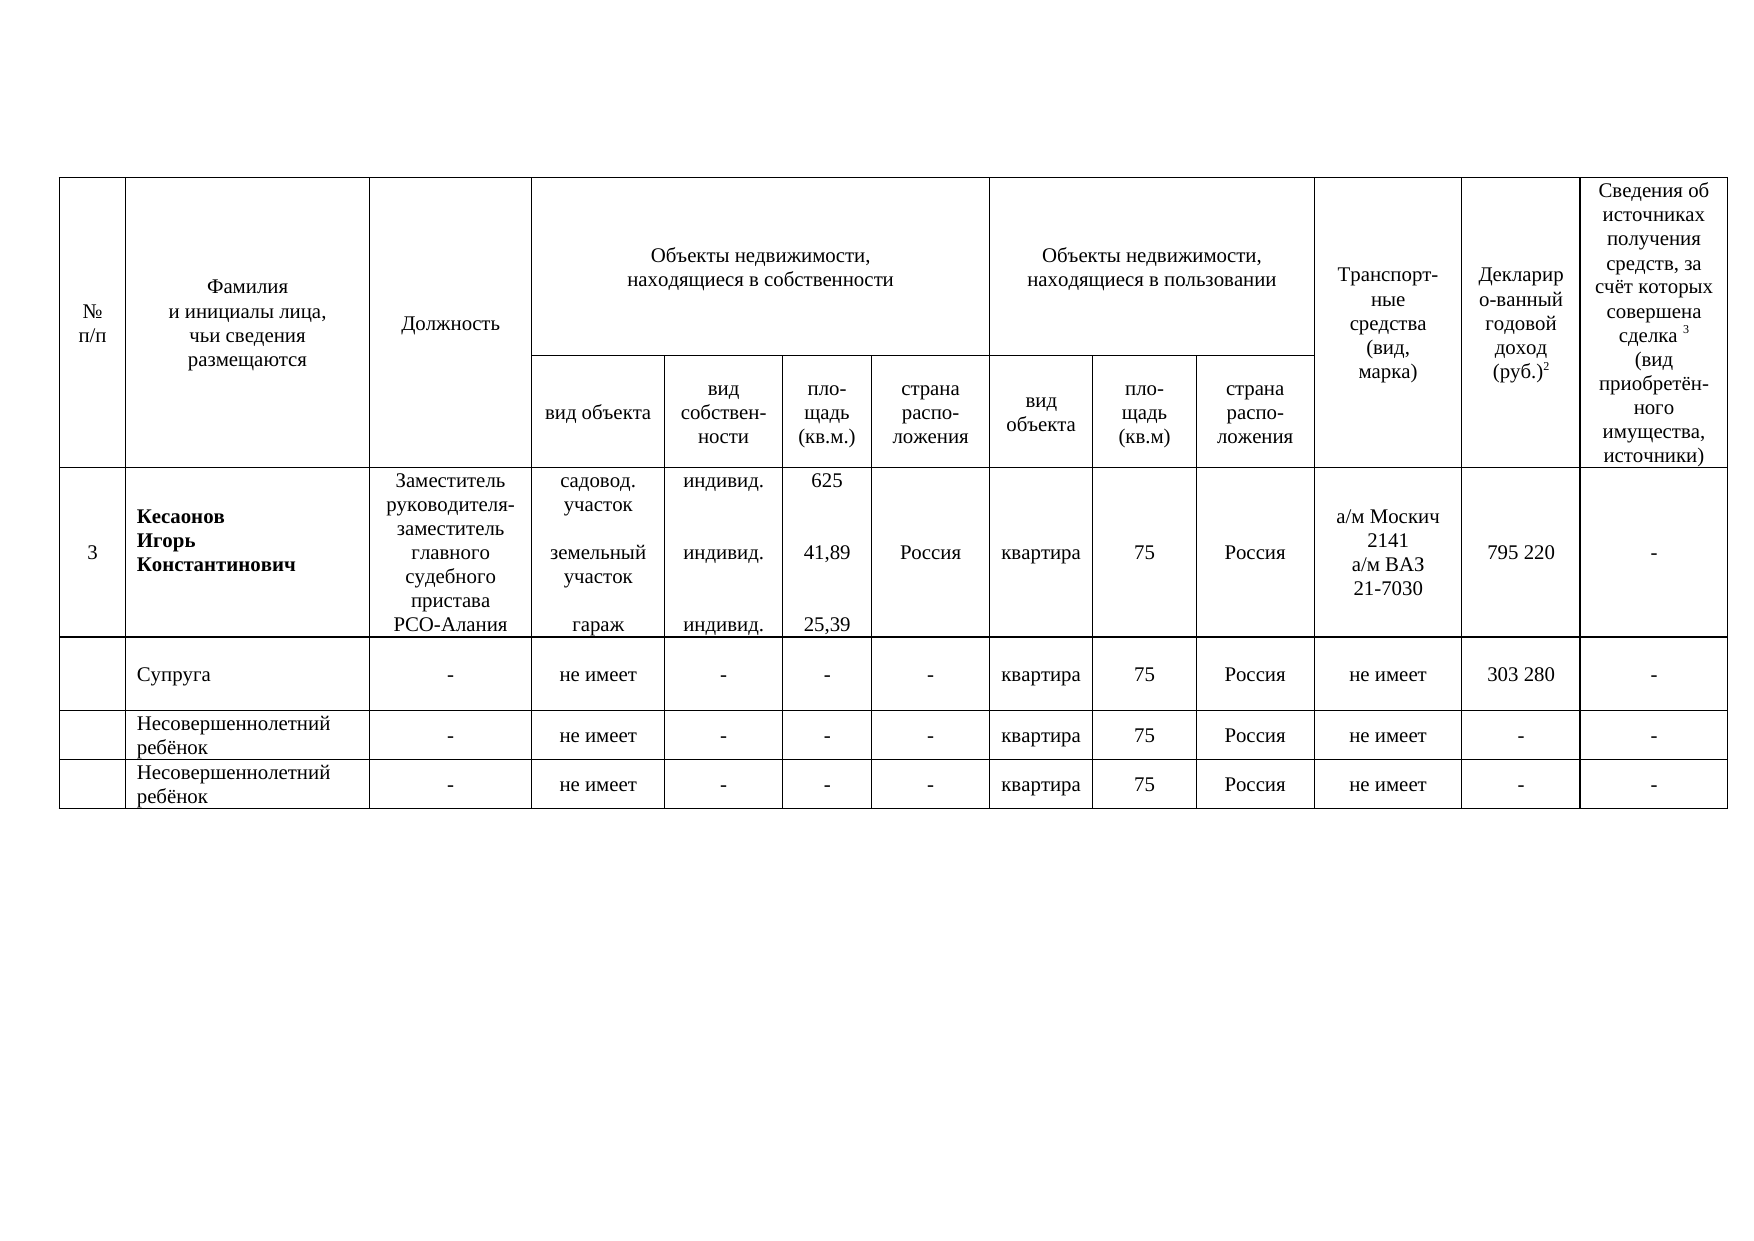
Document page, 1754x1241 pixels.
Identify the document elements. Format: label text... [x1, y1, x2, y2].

table_cell пло- щадь (кв.м.) [783, 356, 871, 467]
table_cell - [872, 711, 989, 759]
table_cell - [1462, 760, 1579, 808]
table_cell вид объекта [990, 356, 1092, 467]
table_header Деклариро-ванный годовой доход (руб.)2 [1462, 178, 1579, 467]
table_cell Россия [1197, 638, 1314, 710]
table_cell а/м Москич 2141 а/м ВАЗ 21-7030 [1315, 468, 1461, 636]
table_cell - [1462, 711, 1579, 759]
table_cell не имеет [532, 638, 664, 710]
table_header Сведения об источниках получения средств, за счёт которых совершена сделка 3 (вид приобретён-ного имущества, источники) [1581, 178, 1727, 467]
table_cell - [370, 760, 531, 808]
table_cell Россия [872, 468, 989, 636]
table_cell Супруга [126, 638, 369, 710]
table_cell индивид. индивид. индивид. [665, 468, 782, 636]
table_cell - [1581, 711, 1727, 759]
table_cell не имеет [1315, 638, 1461, 710]
table_cell 3 [60, 468, 125, 636]
table_cell Заместитель руководителя- заместитель главного судебного пристава РСО-Алания [370, 468, 531, 636]
table_cell пло-щадь (кв.м) [1093, 356, 1196, 467]
table_cell Несовершеннолетний ребёнок [126, 760, 369, 808]
table_cell квартира [990, 711, 1092, 759]
table_cell Россия [1197, 760, 1314, 808]
table_cell - [783, 760, 871, 808]
table_cell - [370, 711, 531, 759]
table_cell Россия [1197, 468, 1314, 636]
table_cell квартира [990, 468, 1092, 636]
table_cell Кесаонов Игорь Константинович [126, 468, 369, 636]
table_cell - [370, 638, 531, 710]
table_cell не имеет [1315, 711, 1461, 759]
table_cell садовод. участок земельный участок гараж [532, 468, 664, 636]
table_cell вид объекта [532, 356, 664, 467]
table_cell [60, 711, 125, 759]
table_cell - [665, 711, 782, 759]
table_cell - [665, 638, 782, 710]
table_cell - [1581, 638, 1727, 710]
table_cell [60, 638, 125, 710]
table_cell не имеет [532, 760, 664, 808]
table_cell 75 [1093, 711, 1196, 759]
table_header Должность [370, 178, 531, 467]
table_cell вид собствен-ности [665, 356, 782, 467]
table_cell - [1581, 760, 1727, 808]
table_cell квартира [990, 638, 1092, 710]
table_cell не имеет [1315, 760, 1461, 808]
table_cell 795 220 [1462, 468, 1579, 636]
table_cell 625 41,89 25,39 [783, 468, 871, 636]
table_cell - [872, 760, 989, 808]
table_cell - [1581, 468, 1727, 636]
table_cell Россия [1197, 711, 1314, 759]
table_cell страна распо- ложения [872, 356, 989, 467]
table_cell [60, 760, 125, 808]
table_header Объекты недвижимости, находящиеся в собственности [532, 178, 989, 355]
table_header Объекты недвижимости, находящиеся в пользовании [990, 178, 1314, 355]
table_header Фамилия и инициалы лица, чьи сведения размещаются [126, 178, 369, 467]
table_cell 75 [1093, 638, 1196, 710]
table_cell страна распо- ложения [1197, 356, 1314, 467]
table_header № п/п [60, 178, 125, 467]
table_cell не имеет [532, 711, 664, 759]
table_cell 303 280 [1462, 638, 1579, 710]
table_cell Несовершеннолетний ребёнок [126, 711, 369, 759]
table_cell 75 [1093, 760, 1196, 808]
table_cell - [783, 711, 871, 759]
table_cell - [872, 638, 989, 710]
table_cell 75 [1093, 468, 1196, 636]
table_cell - [665, 760, 782, 808]
table_cell - [783, 638, 871, 710]
table_header Транспорт- ные средства (вид, марка) [1315, 178, 1461, 467]
table_cell квартира [990, 760, 1092, 808]
